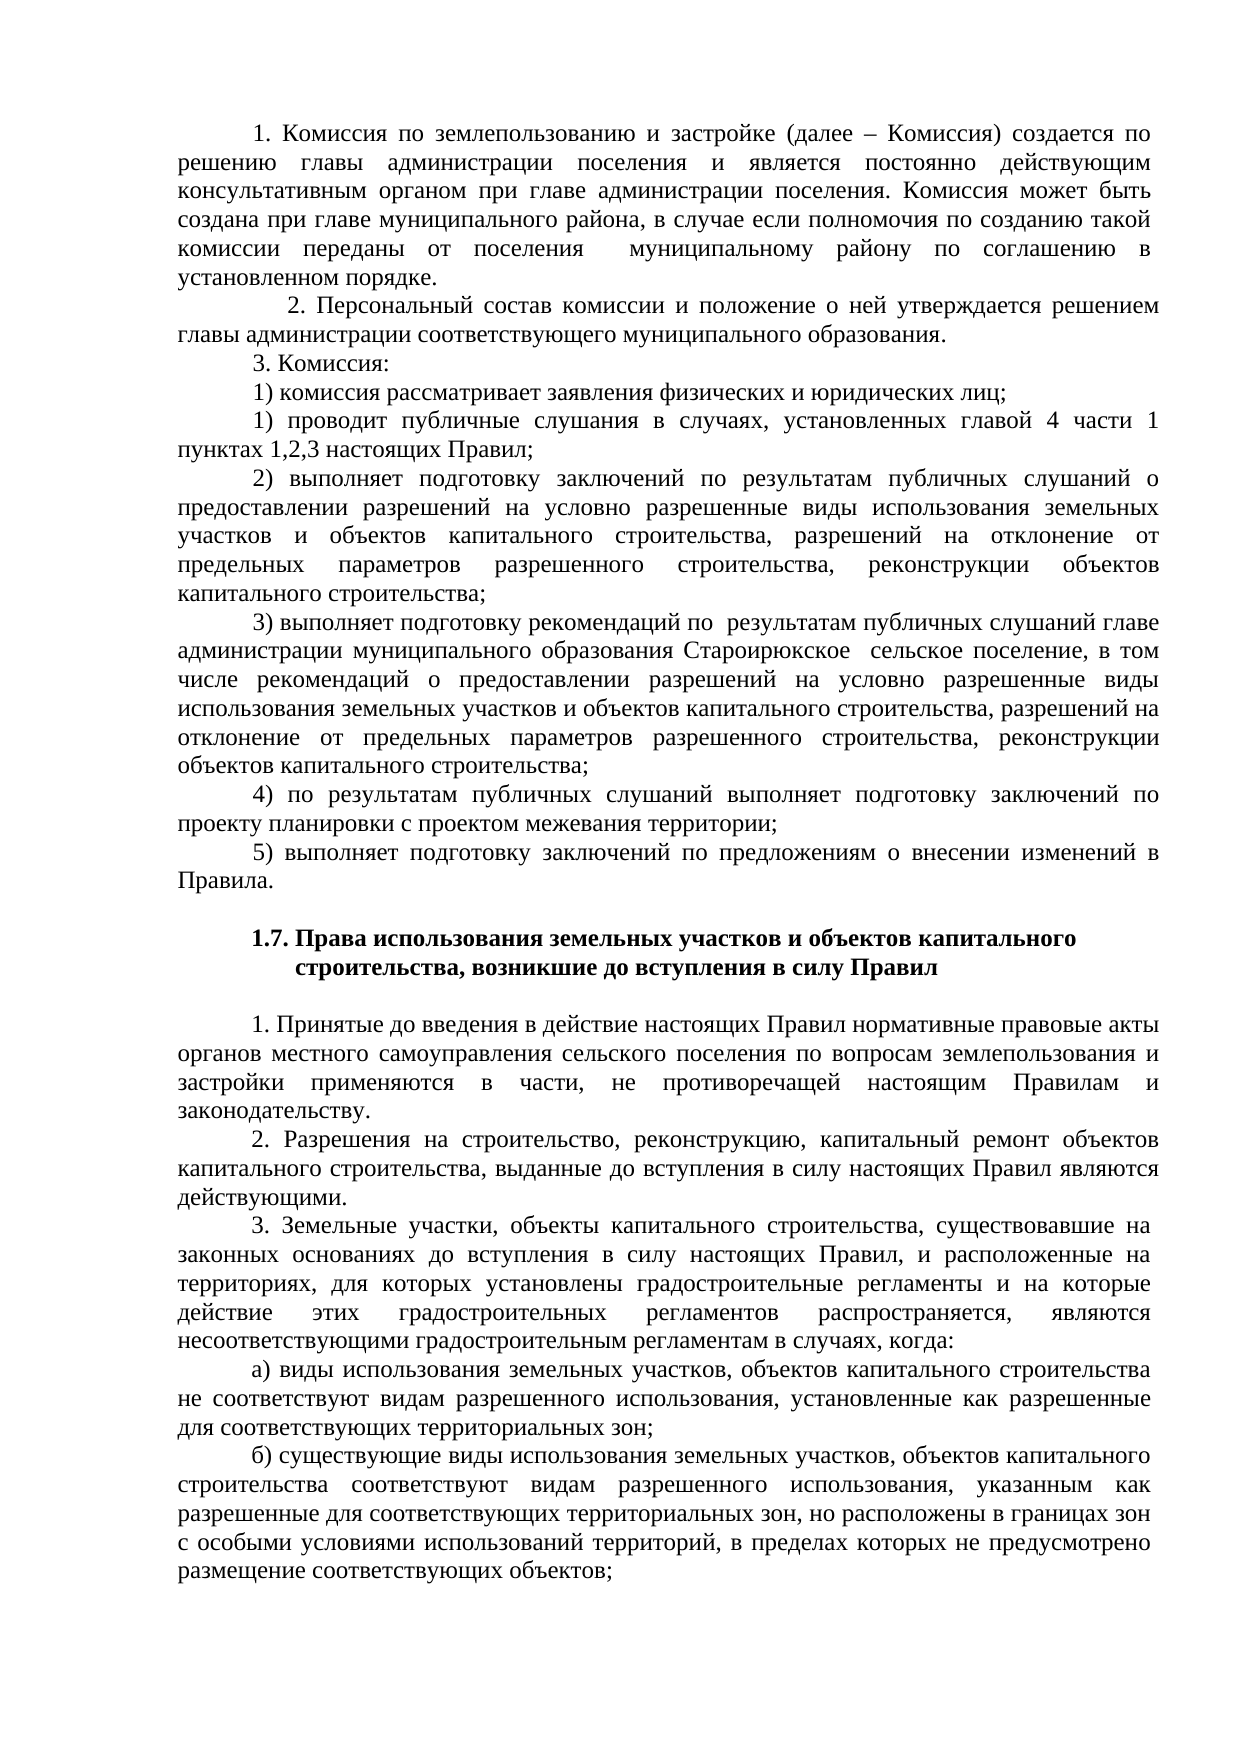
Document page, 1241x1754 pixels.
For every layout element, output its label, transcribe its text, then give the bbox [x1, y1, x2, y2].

text 1) проводит публичные слушания в случаях, установленных главой 4 части 1 пунктах 1,2,3 настоящих Правил; [177, 406, 1160, 463]
text 3) выполняет подготовку рекомендаций по результатам публичных слушаний главе администрации муниципального образования Староирюкское сельское поселение, в том числе рекомендаций о предоставлении разрешений на условно разрешенные виды использования земельных участков и объектов капитального строительства, разрешений на отклонение от предельных параметров разрешенного строительства, реконструкции объектов капитального строительства; [177, 607, 1160, 779]
text 1. Комиссия по землепользованию и застройке (далее – Комиссия) создается по решению главы администрации поселения и является постоянно действующим консультативным органом при главе администрации поселения. Комиссия может быть создана при главе муниципального района, в случае если полномочия по созданию такой комиссии переданы от поселения муниципальному району по соглашению в установленном порядке. [177, 118, 1152, 291]
text 3. Земельные участки, объекты капитального строительства, существовавшие на законных основаниях до вступления в силу настоящих Правил, и расположенные на территориях, для которых установлены градостроительные регламенты и на которые действие этих градостроительных регламентов распространяется, являются несоответствующими градостроительным регламентам в случаях, когда: [177, 1211, 1152, 1354]
text б) существующие виды использования земельных участков, объектов капитального строительства соответствуют видам разрешенного использования, указанным как разрешенные для соответствующих территориальных зон, но расположены в границах зон с особыми условиями использований территорий, в пределах которых не предусмотрено размещение соответствующих объектов; [177, 1441, 1152, 1584]
text 5) выполняет подготовку заключений по предложениям о внесении изменений в Правила. [177, 837, 1160, 894]
text 3. Комиссия: [177, 348, 1160, 377]
text 1. Принятые до введения в действие настоящих Правил нормативные правовые акты органов местного самоуправления сельского поселения по вопросам землепользования и застройки применяются в части, не противоречащей настоящим Правилам и законодательству. [177, 1009, 1160, 1124]
text 2. Разрешения на строительство, реконструкцию, капитальный ремонт объектов капитального строительства, выданные до вступления в силу настоящих Правил являются действующими. [177, 1124, 1160, 1211]
text 2) выполняет подготовку заключений по результатам публичных слушаний о предоставлении разрешений на условно разрешенные виды использования земельных участков и объектов капитального строительства, разрешений на отклонение от предельных параметров разрешенного строительства, реконструкции объектов капитального строительства; [177, 463, 1160, 607]
text 2. Персональный состав комиссии и положение о ней утверждается решением главы администрации соответствующего муниципального образования. [177, 291, 1160, 348]
text 1.7. Права использования земельных участков и объектов капитального [177, 923, 1152, 952]
text 4) по результатам публичных слушаний выполняет подготовку заключений по проекту планировки с проектом межевания территории; [177, 779, 1160, 837]
text а) виды использования земельных участков, объектов капитального строительства не соответствуют видам разрешенного использования, установленные как разрешенные для соответствующих территориальных зон; [177, 1354, 1152, 1441]
text 1) комиссия рассматривает заявления физических и юридических лиц; [177, 377, 1160, 406]
text строительства, возникшие до вступления в силу Правил [177, 952, 1152, 981]
